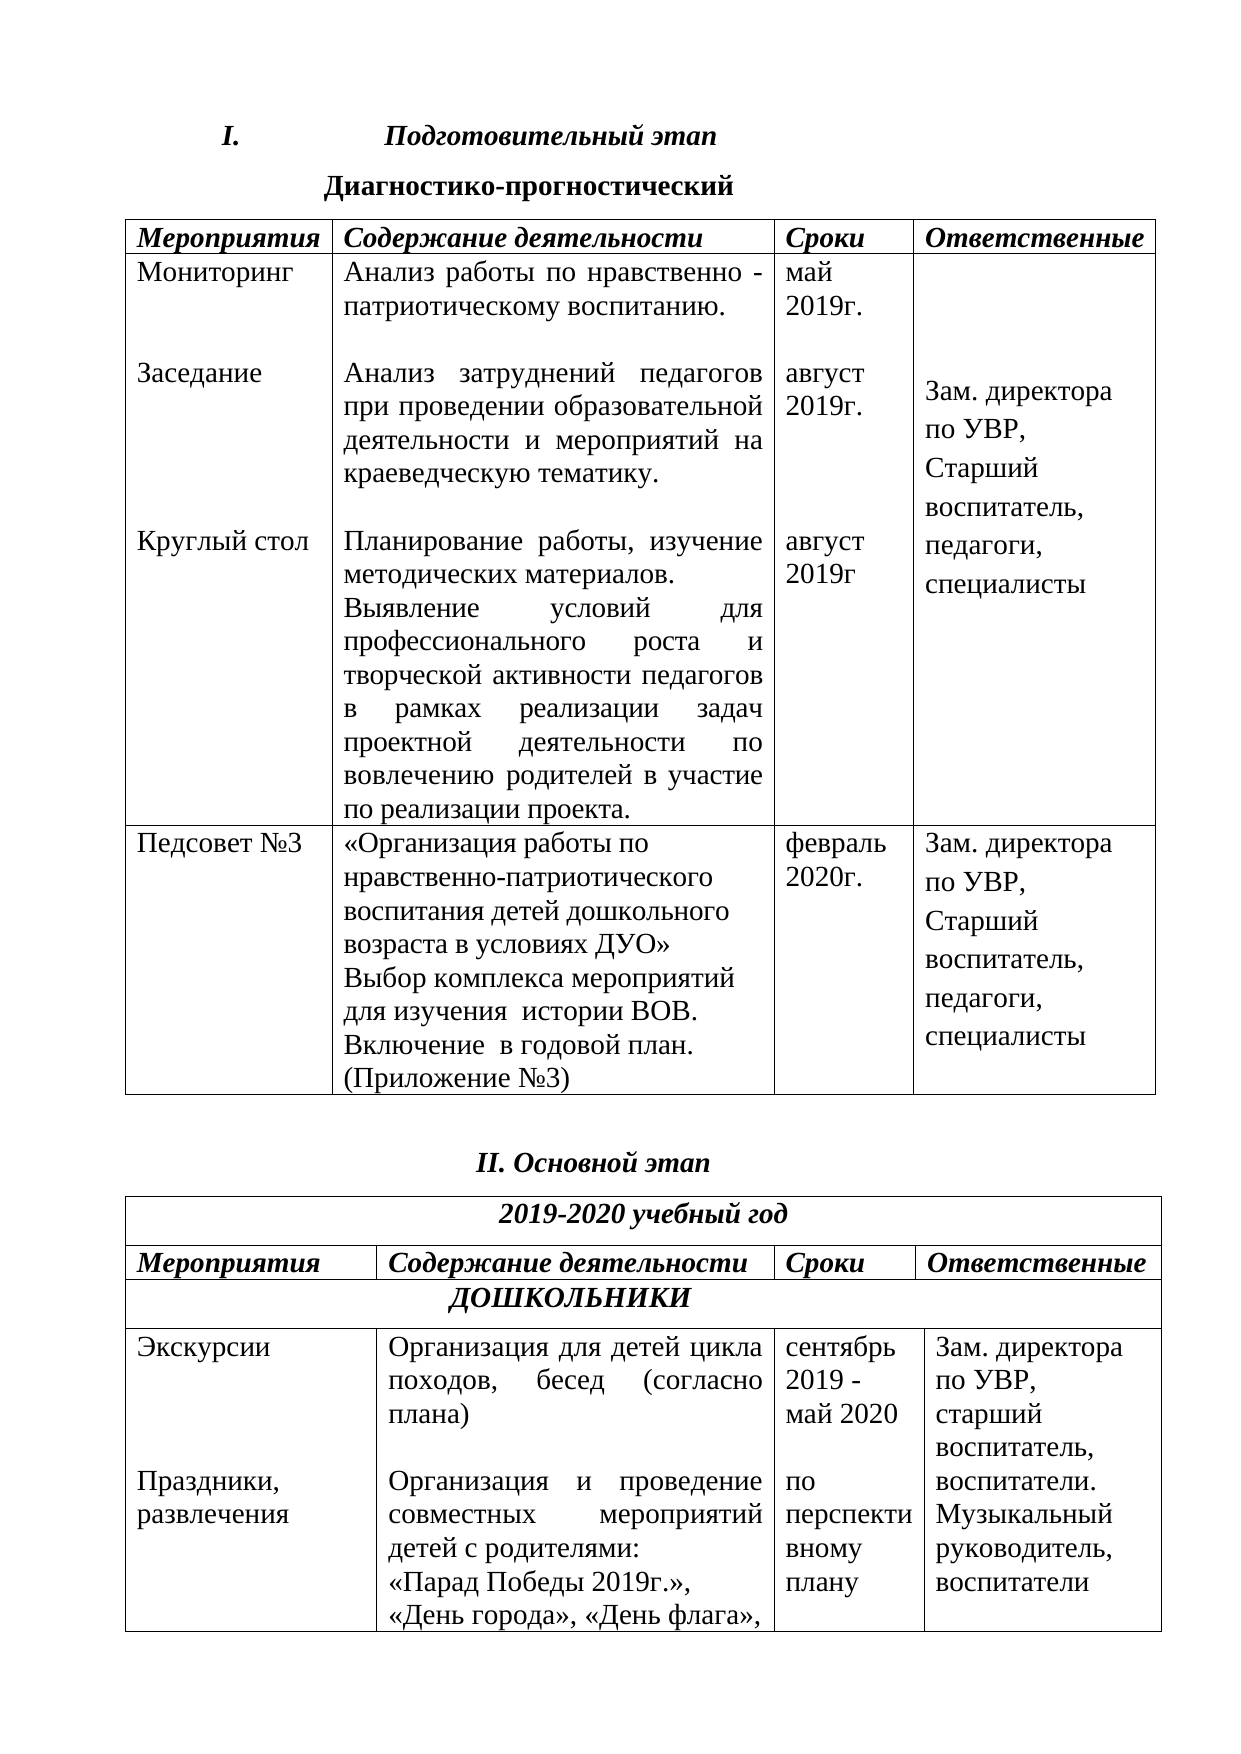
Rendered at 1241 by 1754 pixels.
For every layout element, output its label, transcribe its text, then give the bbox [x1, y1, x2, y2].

table_cell Зам. директора по УВР, Старший воспитатель, педагоги, специалисты [914, 254, 1155, 824]
table_cell Содержание деятельности [377, 1246, 774, 1279]
table_cell Педсовет №3 [126, 826, 332, 1094]
text II. Основной этап [148, 1145, 1181, 1179]
list Подготовительный этап [222, 118, 1181, 152]
table_cell май 2019г. август 2019г. август 2019г [775, 254, 913, 824]
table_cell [377, 1329, 774, 1631]
table_cell ДОШКОЛЬНИКИ [126, 1280, 1161, 1328]
table_header Содержание деятельности [333, 220, 774, 253]
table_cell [126, 1329, 376, 1631]
table_cell Мероприятия [126, 1246, 376, 1279]
table_cell Мониторинг Заседание Круглый стол [126, 254, 332, 824]
table_header Сроки [775, 220, 913, 253]
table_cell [925, 1329, 1161, 1631]
text Диагностико-прогностический [148, 168, 1181, 202]
table_cell Ответственные [916, 1246, 1161, 1279]
table_cell «Организация работы по нравственно-патриотического воспитания детей дошкольного возраста в условиях ДУО» Выбор комплекса мероприятий для изучения истории ВОВ. Включение в годовой план. (Приложение №3) [333, 826, 774, 1094]
table_header 2019-2020 учебный год [126, 1197, 1161, 1244]
table_cell Анализ работы по нравственно - патриотическому воспитанию. Анализ затруднений педагогов при проведении образовательной деятельности и мероприятий на краеведческую тематику. Планирование работы, изучение методических материалов. Выявление условий для профессионального роста и творческой активности педагогов в рамках реализации задач проектной деятельности по вовлечению родителей в участие по реализации проекта. [333, 254, 774, 824]
table_cell Зам. директора по УВР, Старший воспитатель, педагоги, специалисты [914, 826, 1155, 1094]
table_header Ответственные [914, 220, 1155, 253]
table_cell Сроки [775, 1246, 915, 1279]
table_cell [775, 1329, 924, 1631]
table_cell февраль 2020г. [775, 826, 913, 1094]
table_header Мероприятия [126, 220, 332, 253]
